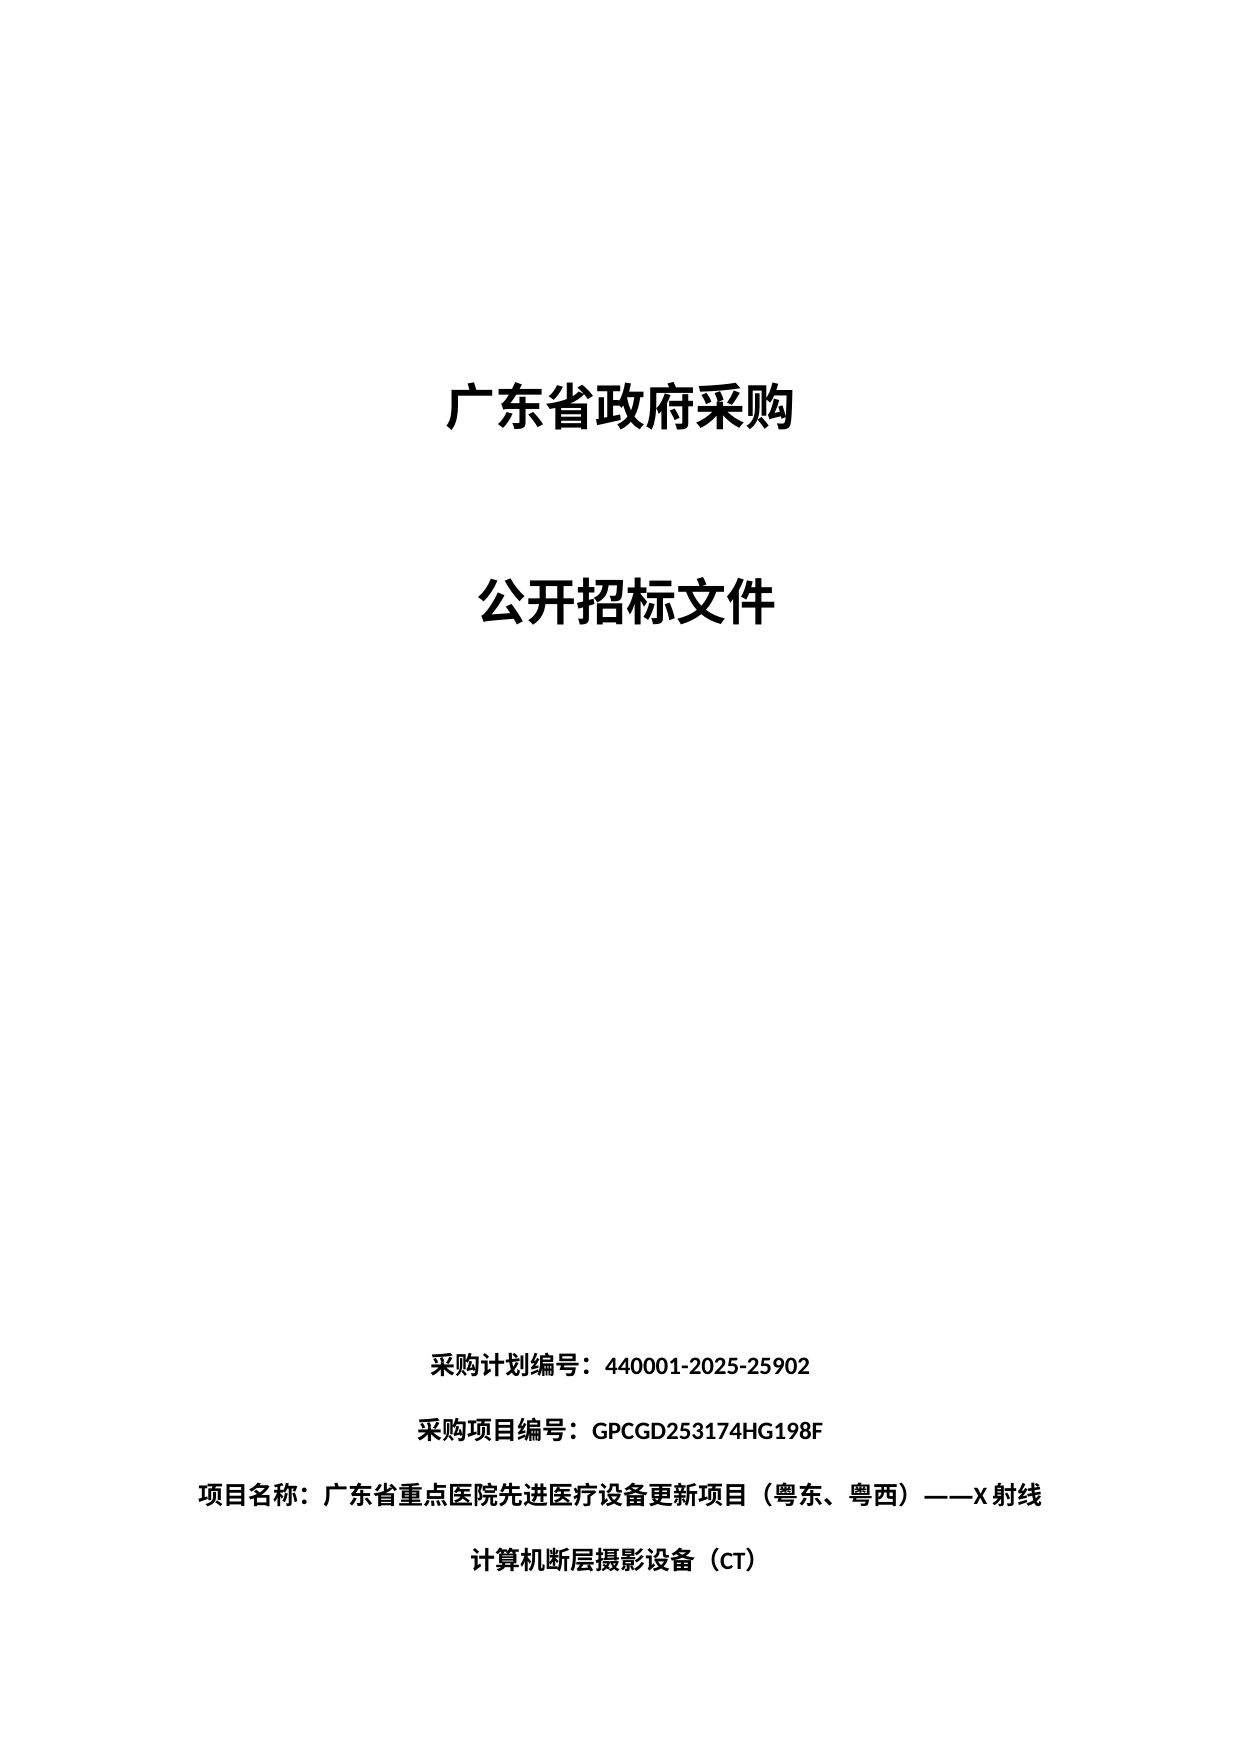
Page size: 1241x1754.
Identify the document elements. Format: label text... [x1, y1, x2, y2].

text 采购计划编号：440001-2025-25902 [187, 1332, 1053, 1397]
text 广东省政府采购 [187, 357, 1053, 454]
text 公开招标文件 [187, 552, 1053, 1332]
text 采购项目编号：GPCGD253174HG198F [187, 1397, 1053, 1462]
text 项目名称：广东省重点医院先进医疗设备更新项目（粤东、粤西）——X射线计算机断层摄影设备（CT） [187, 1462, 1053, 1592]
